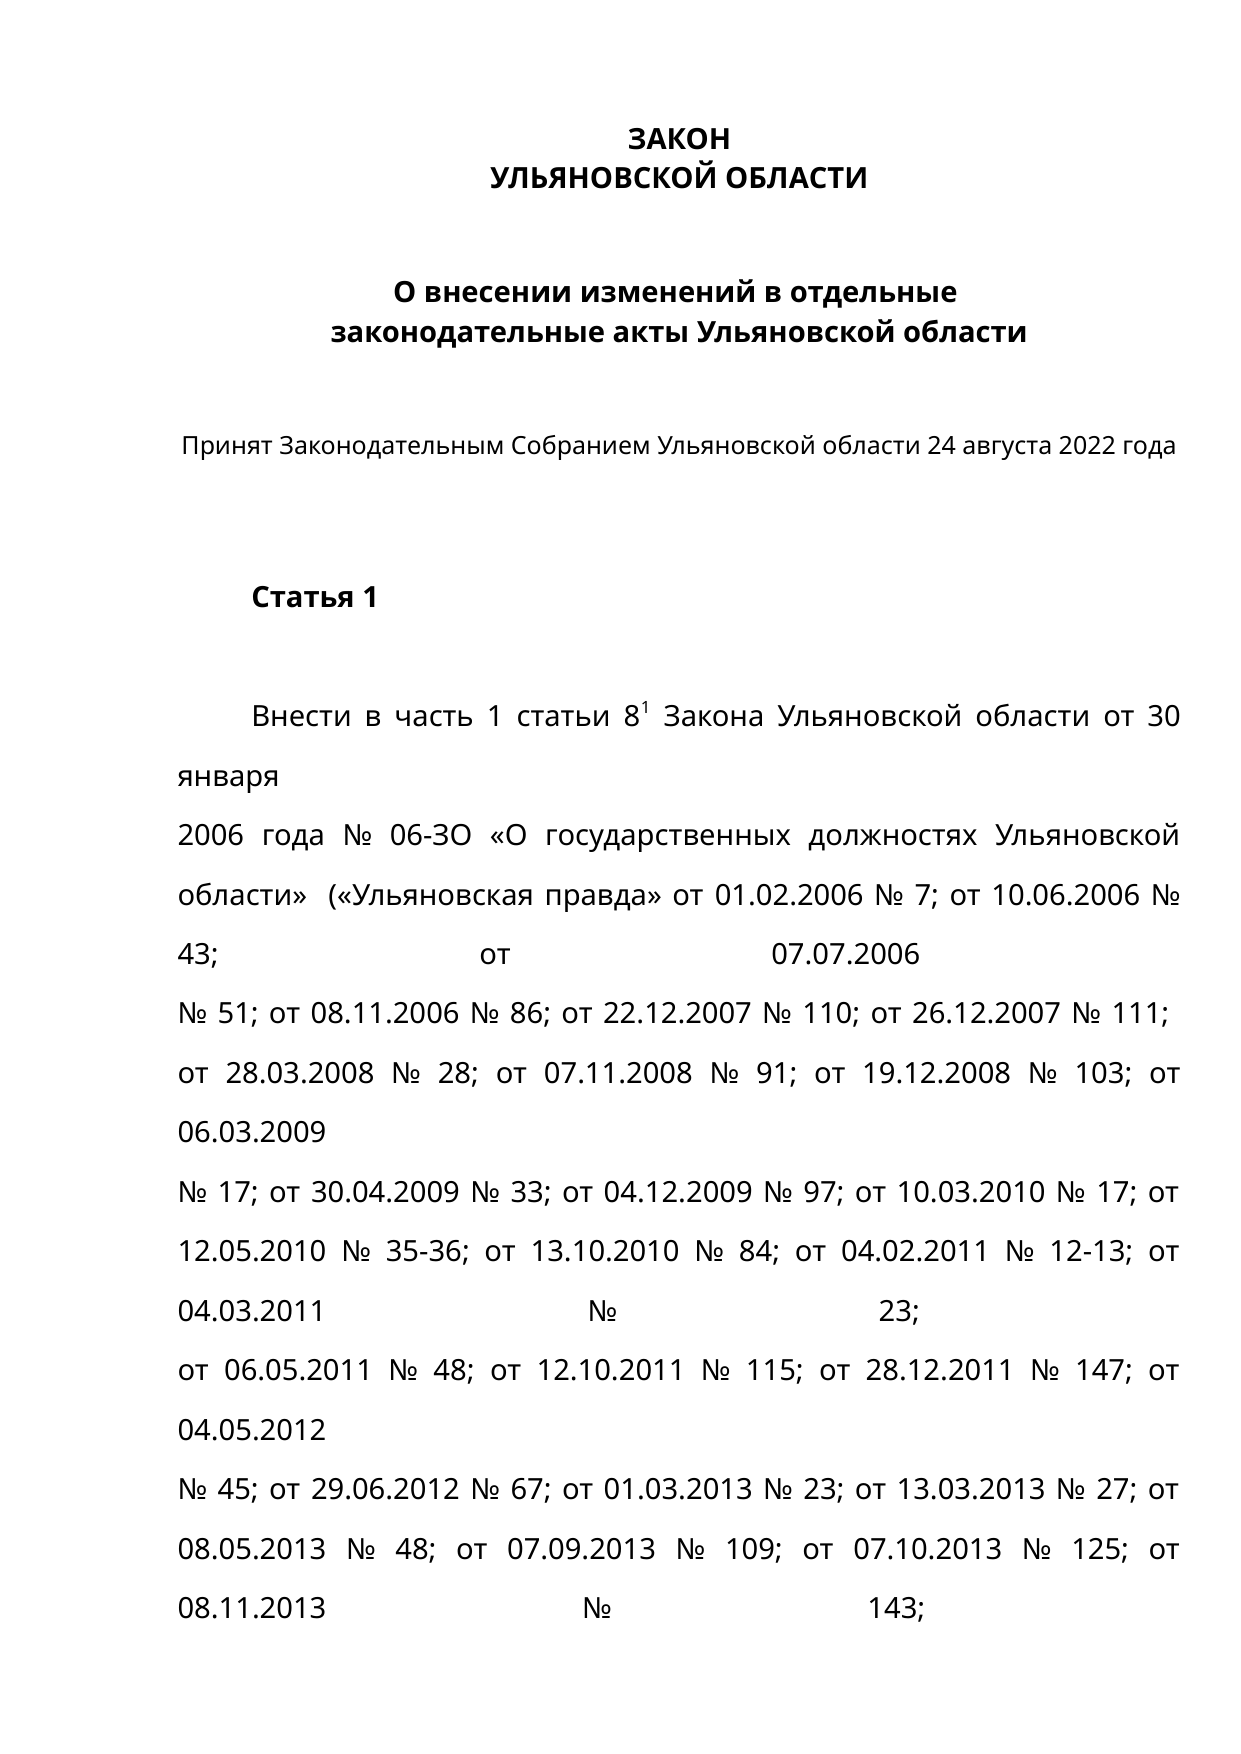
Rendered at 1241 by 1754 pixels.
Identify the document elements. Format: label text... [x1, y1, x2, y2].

text Статья 1 [177, 576, 1181, 616]
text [177, 695, 1181, 1627]
text О внесении изменений в отдельные законодательные акты Ульяновской области [177, 271, 1181, 351]
text ЗАКОН [177, 118, 1181, 158]
text Принят Законодательным Собранием Ульяновской области 24 августа 2022 года [177, 427, 1181, 461]
text УЛЬЯНОВСКОЙ ОБЛАСТИ [177, 158, 1181, 197]
